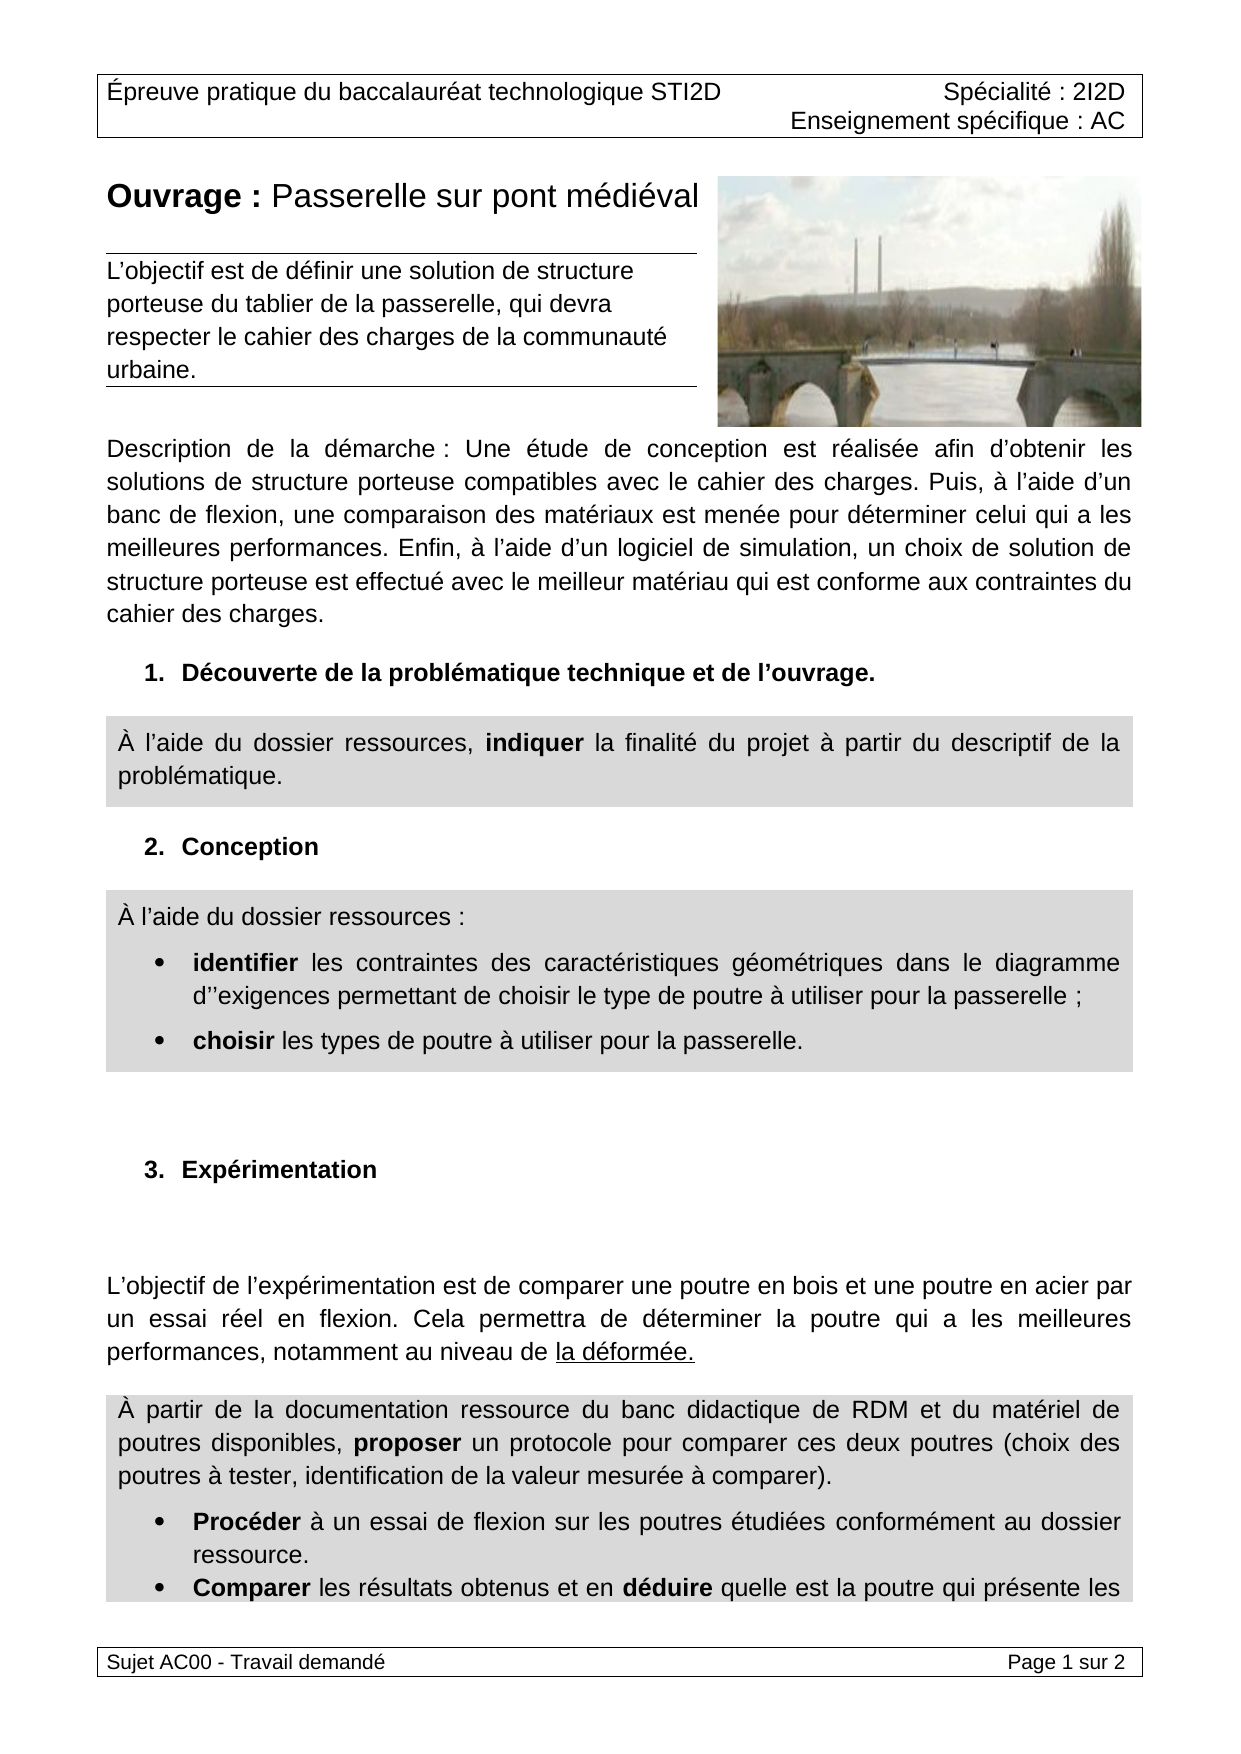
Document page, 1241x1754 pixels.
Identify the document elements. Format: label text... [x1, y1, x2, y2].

text Ouvrage : Passerelle sur pont médiéval [106, 176, 1134, 214]
text L’objectif est de définir une solution de structure porteuse du tablier de la passerelle, qui devra respecter le cahier des charges de la communauté urbaine. [106, 254, 697, 386]
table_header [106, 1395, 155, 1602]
subtitle Découverte de la problématique technique et de l’ouvrage. [144, 657, 1134, 686]
subtitle L’objectif de l’expérimentation est de comparer une poutre en bois et une poutre en acier par un essai réel en flexion. Cela permettra de déterminer la poutre qui a les meilleures performances, notamment au niveau de la déformée. [106, 1271, 1134, 1366]
subtitle Conception [144, 832, 1134, 860]
table_header À l’aide du dossier ressources : identifier les contraintes des caractéristiques géométriques dans le diagramme d’’exigences permettant de choisir le type de poutre à utiliser pour la passerelle ; choisir les types de poutre à utiliser pour la passerelle. [106, 890, 1133, 1072]
subtitle Expérimentation [144, 1155, 1134, 1184]
text Description de la démarche : Une étude de conception est réalisée afin d’obtenir les solutions de structure porteuse compatibles avec le cahier des charges. Puis, à l’aide d’un banc de flexion, une comparaison des matériaux est menée pour déterminer celui qui a les meilleures performances. Enfin, à l’aide d’un logiciel de simulation, un choix de solution de structure porteuse est effectué avec le meilleur matériau qui est conforme aux contraintes du cahier des charges. [106, 434, 1134, 628]
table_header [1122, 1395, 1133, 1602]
picture [717, 176, 1142, 427]
table_header À l’aide du dossier ressources, indiquer la finalité du projet à partir du descriptif de la problématique. [106, 716, 1133, 807]
